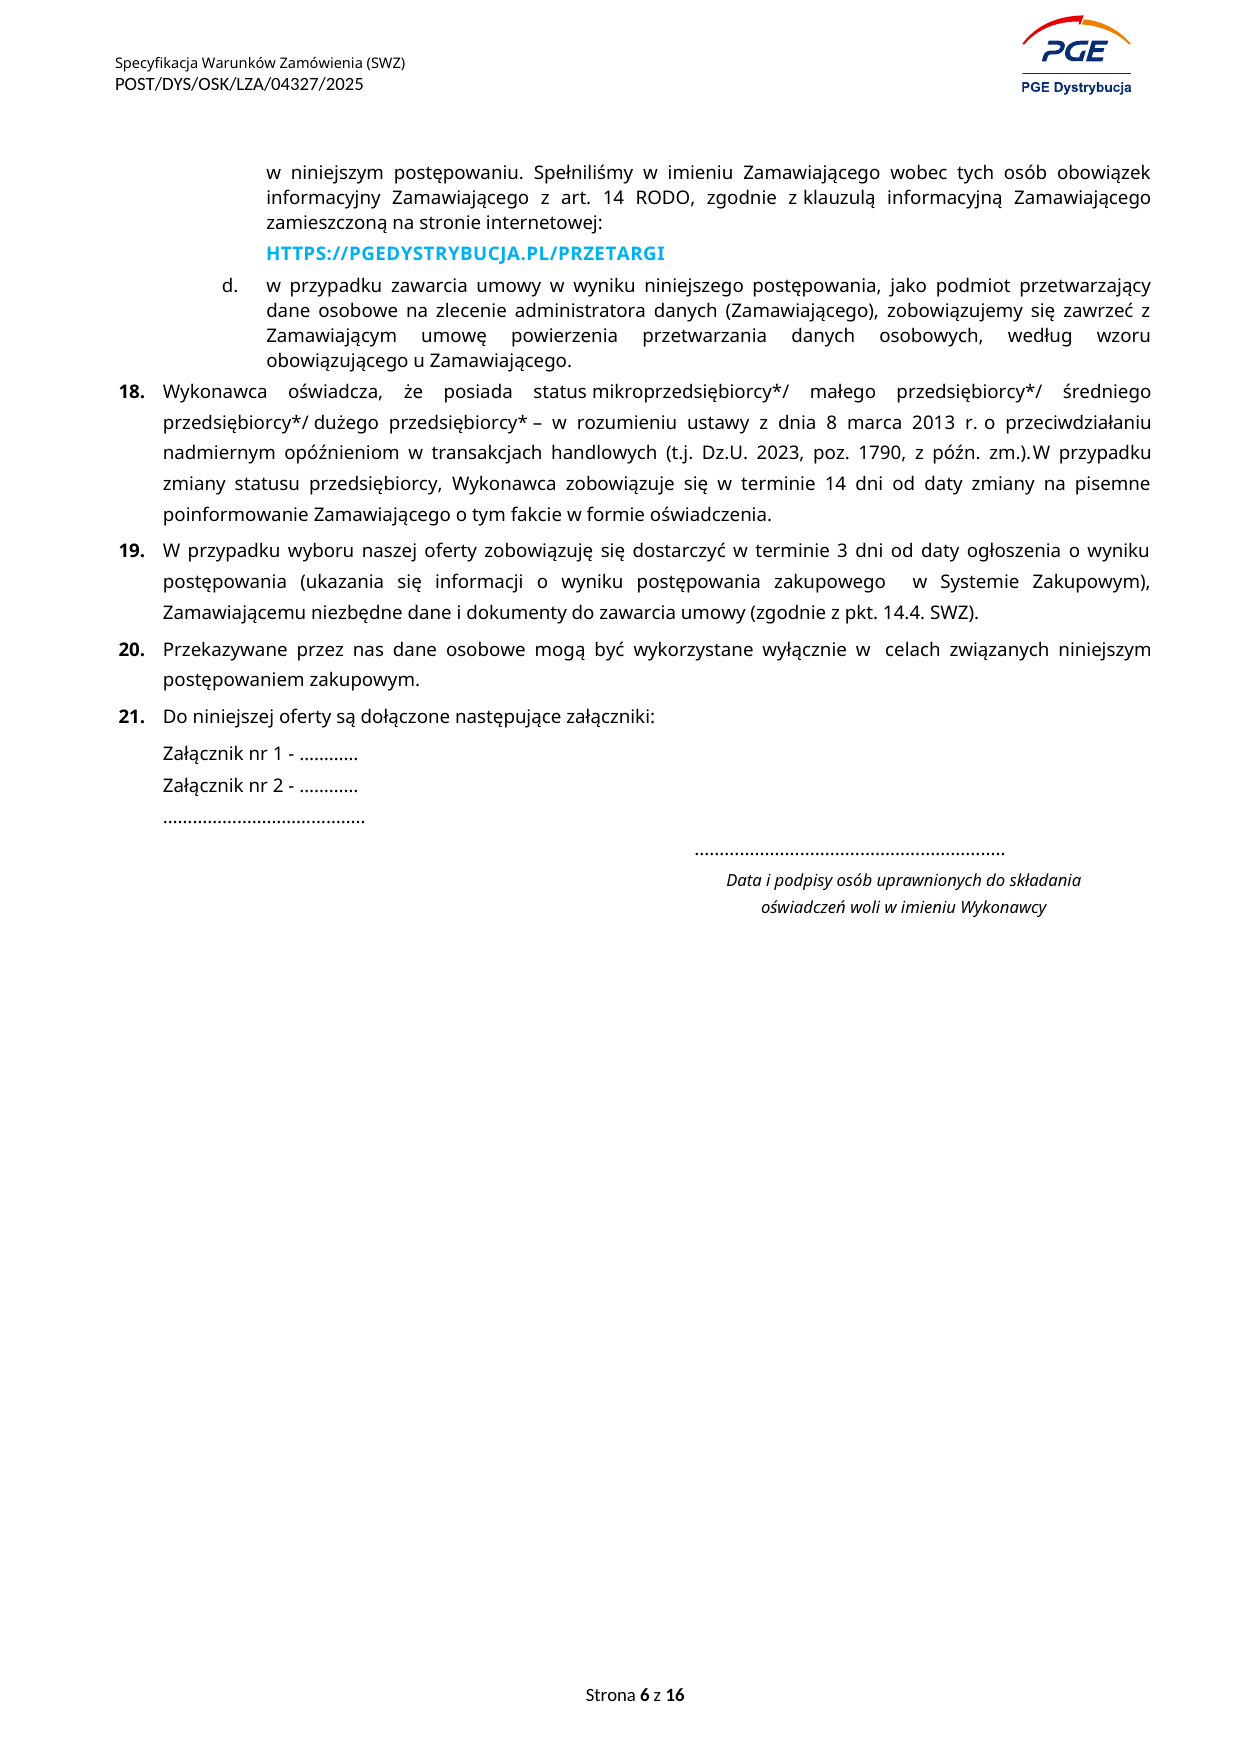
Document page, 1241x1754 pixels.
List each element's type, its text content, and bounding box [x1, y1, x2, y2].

text Załącznik nr 2 - ………… [118, 772, 1152, 797]
list Wykonawca oświadcza, że posiada status mikroprzedsiębiorcy*/ małego przedsiębiorcy*/ średniego przedsiębiorcy*/ dużego przedsiębiorcy* – w rozumieniu ustawy z dnia 8 marca 2013 r. o przeciwdziałaniu nadmiernym opóźnieniom w transakcjach handlowych (t.j. Dz.U. 2023, poz. 1790, z późn. zm.).W przypadku zmiany statusu przedsiębiorcy, Wykonawca zobowiązuje się w terminie 14 dni od daty zmiany na pisemne poinformowanie Zamawiającego o tym fakcie w formie oświadczenia. [118, 378, 1152, 526]
text ………………………………….. [118, 804, 1152, 829]
list Do niniejszej oferty są dołączone następujące załączniki: [118, 703, 1152, 729]
text .............................................................. [607, 836, 1240, 861]
text Załącznik nr 1 - ………… [118, 740, 1152, 766]
text oświadczeń woli w imieniu Wykonawcy [664, 896, 1144, 919]
text HTTPS://PGEDYSTRYBUCJA.PL/PRZETARGI [229, 240, 1152, 266]
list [222, 159, 1152, 234]
list w przypadku zawarcia umowy w wyniku niniejszego postępowania, jako podmiot przetwarzający dane osobowe na zlecenie administratora danych (Zamawiającego), zobowiązujemy się zawrzeć z Zamawiającym umowę powierzenia przetwarzania danych osobowych, według wzoru obowiązującego u Zamawiającego. [222, 272, 1152, 372]
list W przypadku wyboru naszej oferty zobowiązuję się dostarczyć w terminie 3 dni od daty ogłoszenia o wyniku postępowania (ukazania się informacji o wyniku postępowania zakupowego w Systemie Zakupowym), Zamawiającemu niezbędne dane i dokumenty do zawarcia umowy (zgodnie z pkt. 14.4. SWZ). [118, 538, 1152, 624]
text Data i podpisy osób uprawnionych do składania [664, 869, 1144, 892]
list Przekazywane przez nas dane osobowe mogą być wykorzystane wyłącznie w celach związanych niniejszym postępowaniem zakupowym. [118, 636, 1152, 692]
